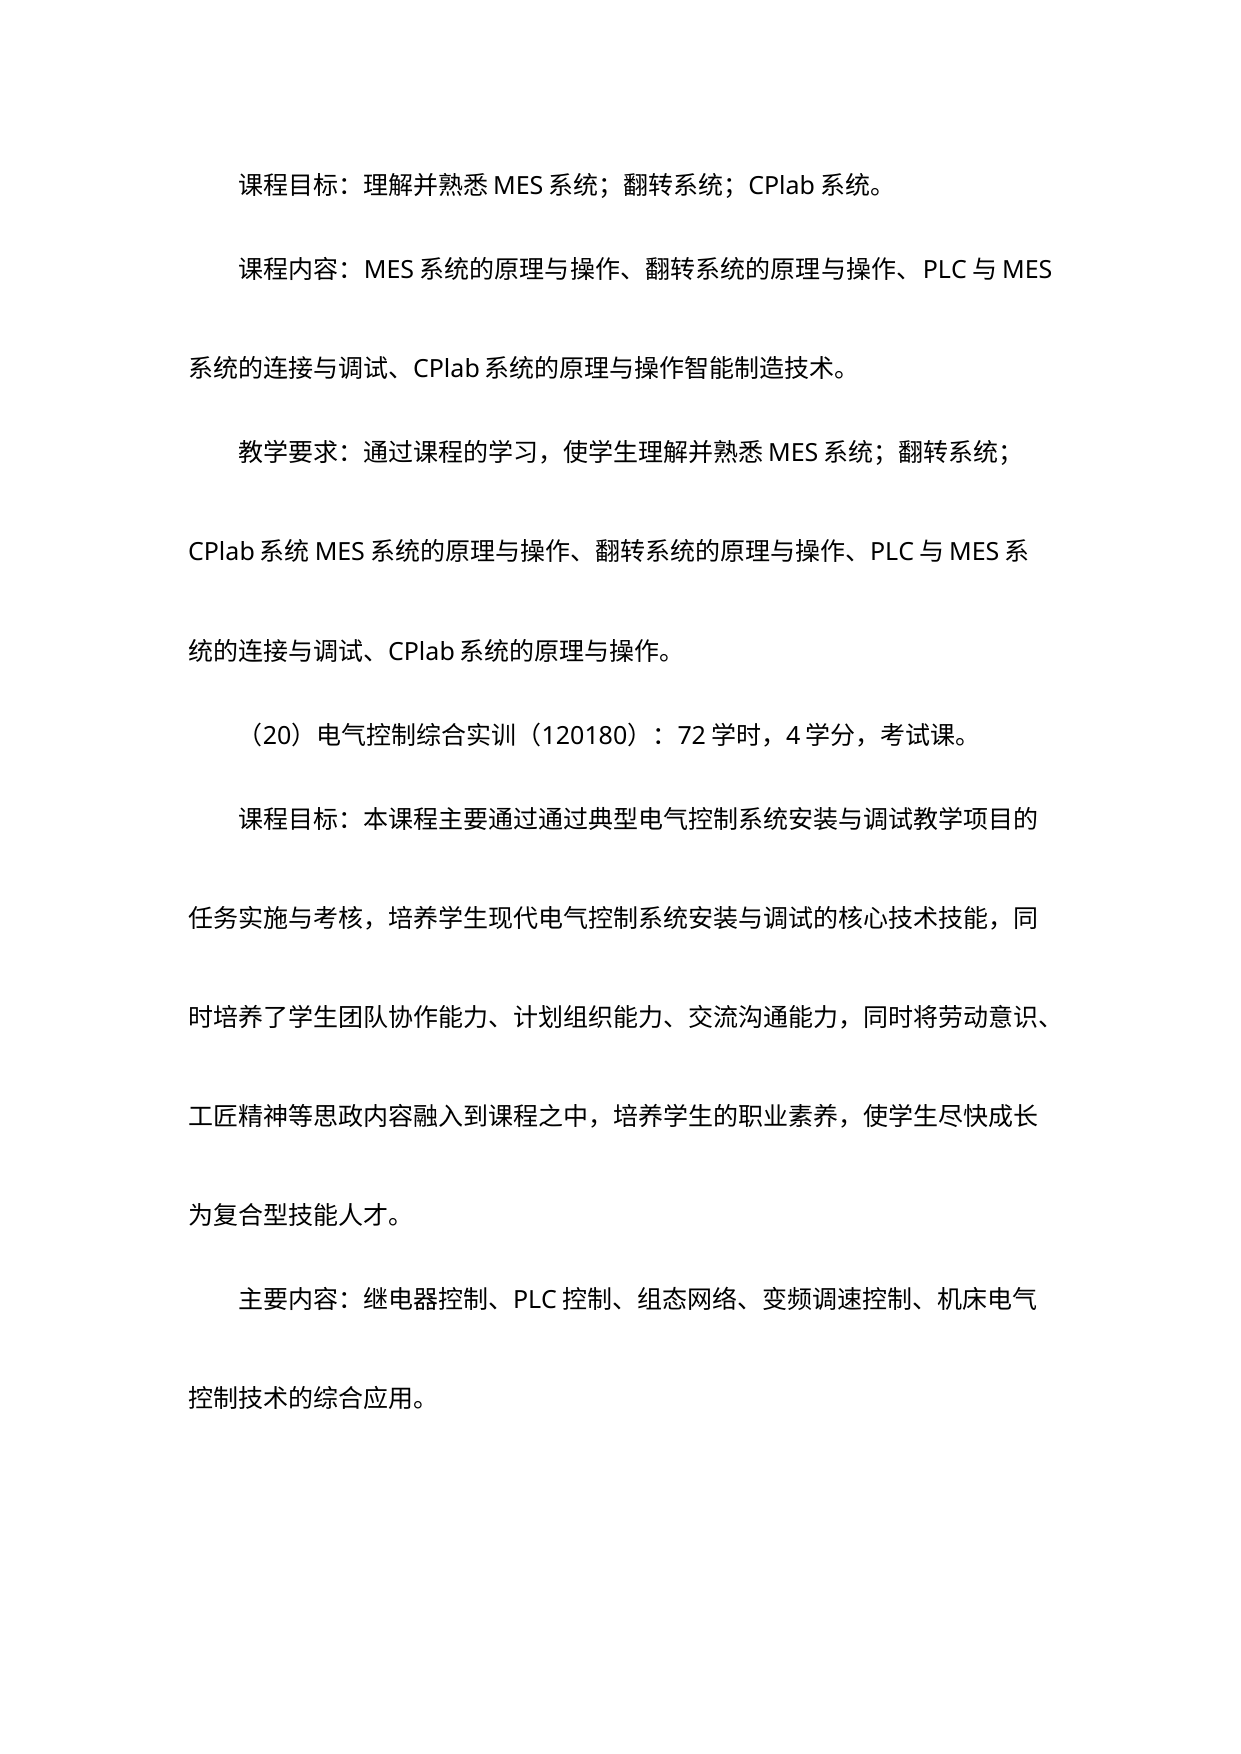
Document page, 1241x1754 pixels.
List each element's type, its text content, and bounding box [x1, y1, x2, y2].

text 课程目标：理解并熟悉MES系统；翻转系统；CPlab系统。 [188, 151, 1052, 217]
text 主要内容：继电器控制、PLC控制、组态网络、变频调速控制、机床电气控制技术的综合应用。 [188, 1265, 1052, 1430]
text （20）电气控制综合实训（120180）：72学时，4学分，考试课。 [238, 700, 1052, 766]
text 教学要求：通过课程的学习，使学生理解并熟悉MES系统；翻转系统；CPlab系统MES系统的原理与操作、翻转系统的原理与操作、PLC与MES系统的连接与调试、CPlab系统的原理与操作。 [188, 418, 1052, 682]
text 课程目标：本课程主要通过通过典型电气控制系统安装与调试教学项目的任务实施与考核，培养学生现代电气控制系统安装与调试的核心技术技能，同时培养了学生团队协作能力、计划组织能力、交流沟通能力，同时将劳动意识、工匠精神等思政内容融入到课程之中，培养学生的职业素养，使学生尽快成长为复合型技能人才。 [188, 784, 1052, 1247]
text 课程内容：MES系统的原理与操作、翻转系统的原理与操作、PLC与MES系统的连接与调试、CPlab系统的原理与操作智能制造技术。 [188, 235, 1052, 400]
